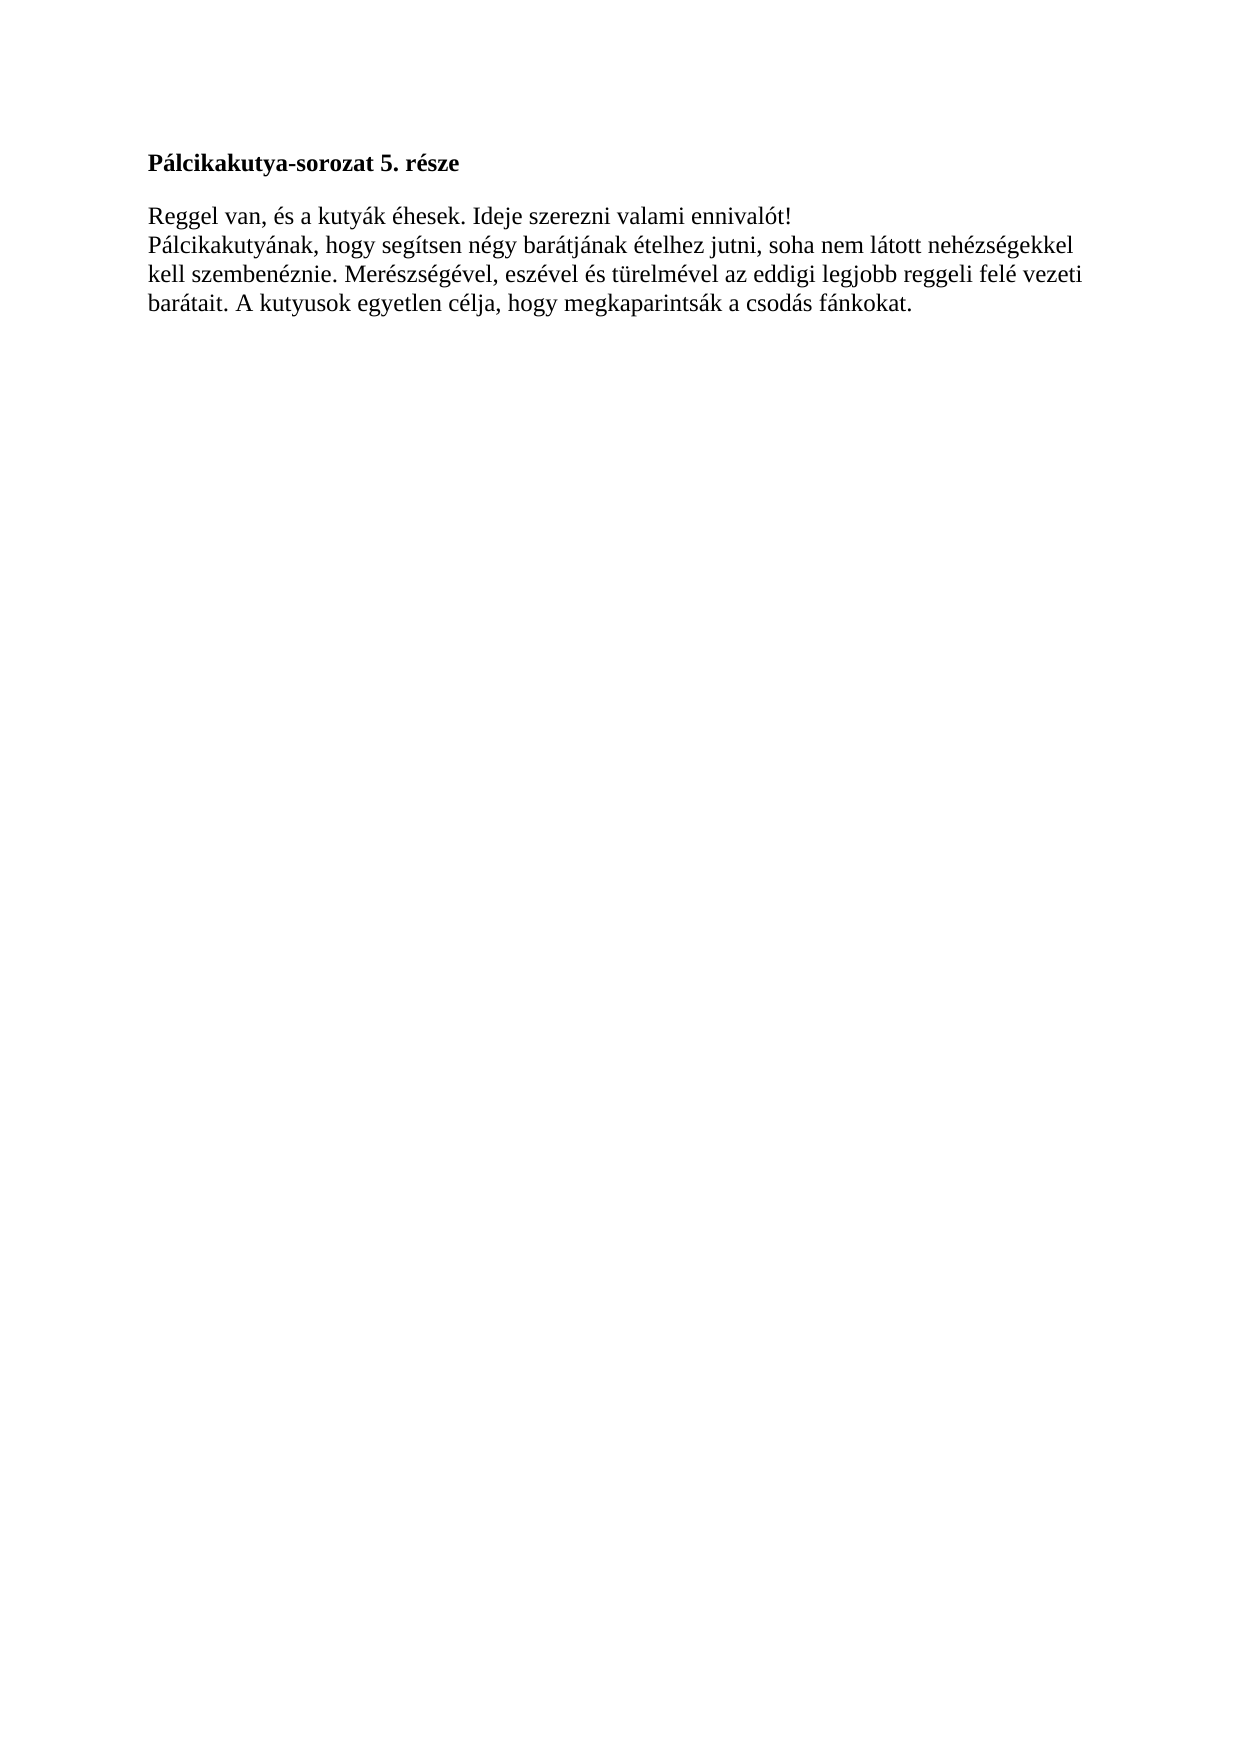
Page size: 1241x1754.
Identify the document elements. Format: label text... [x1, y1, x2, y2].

text Pálcikakutya-sorozat 5. része [148, 148, 1093, 176]
text Reggel van, és a kutyák éhesek. Ideje szerezni valami ennivalót! [148, 201, 1093, 230]
text Pálcikakutyának, hogy segítsen négy barátjának ételhez jutni, soha nem látott nehézségekkel kell szembenéznie. Merészségével, eszével és türelmével az eddigi legjobb reggeli felé vezeti barátait. A kutyusok egyetlen célja, hogy megkaparintsák a csodás fánkokat. [148, 230, 1093, 316]
